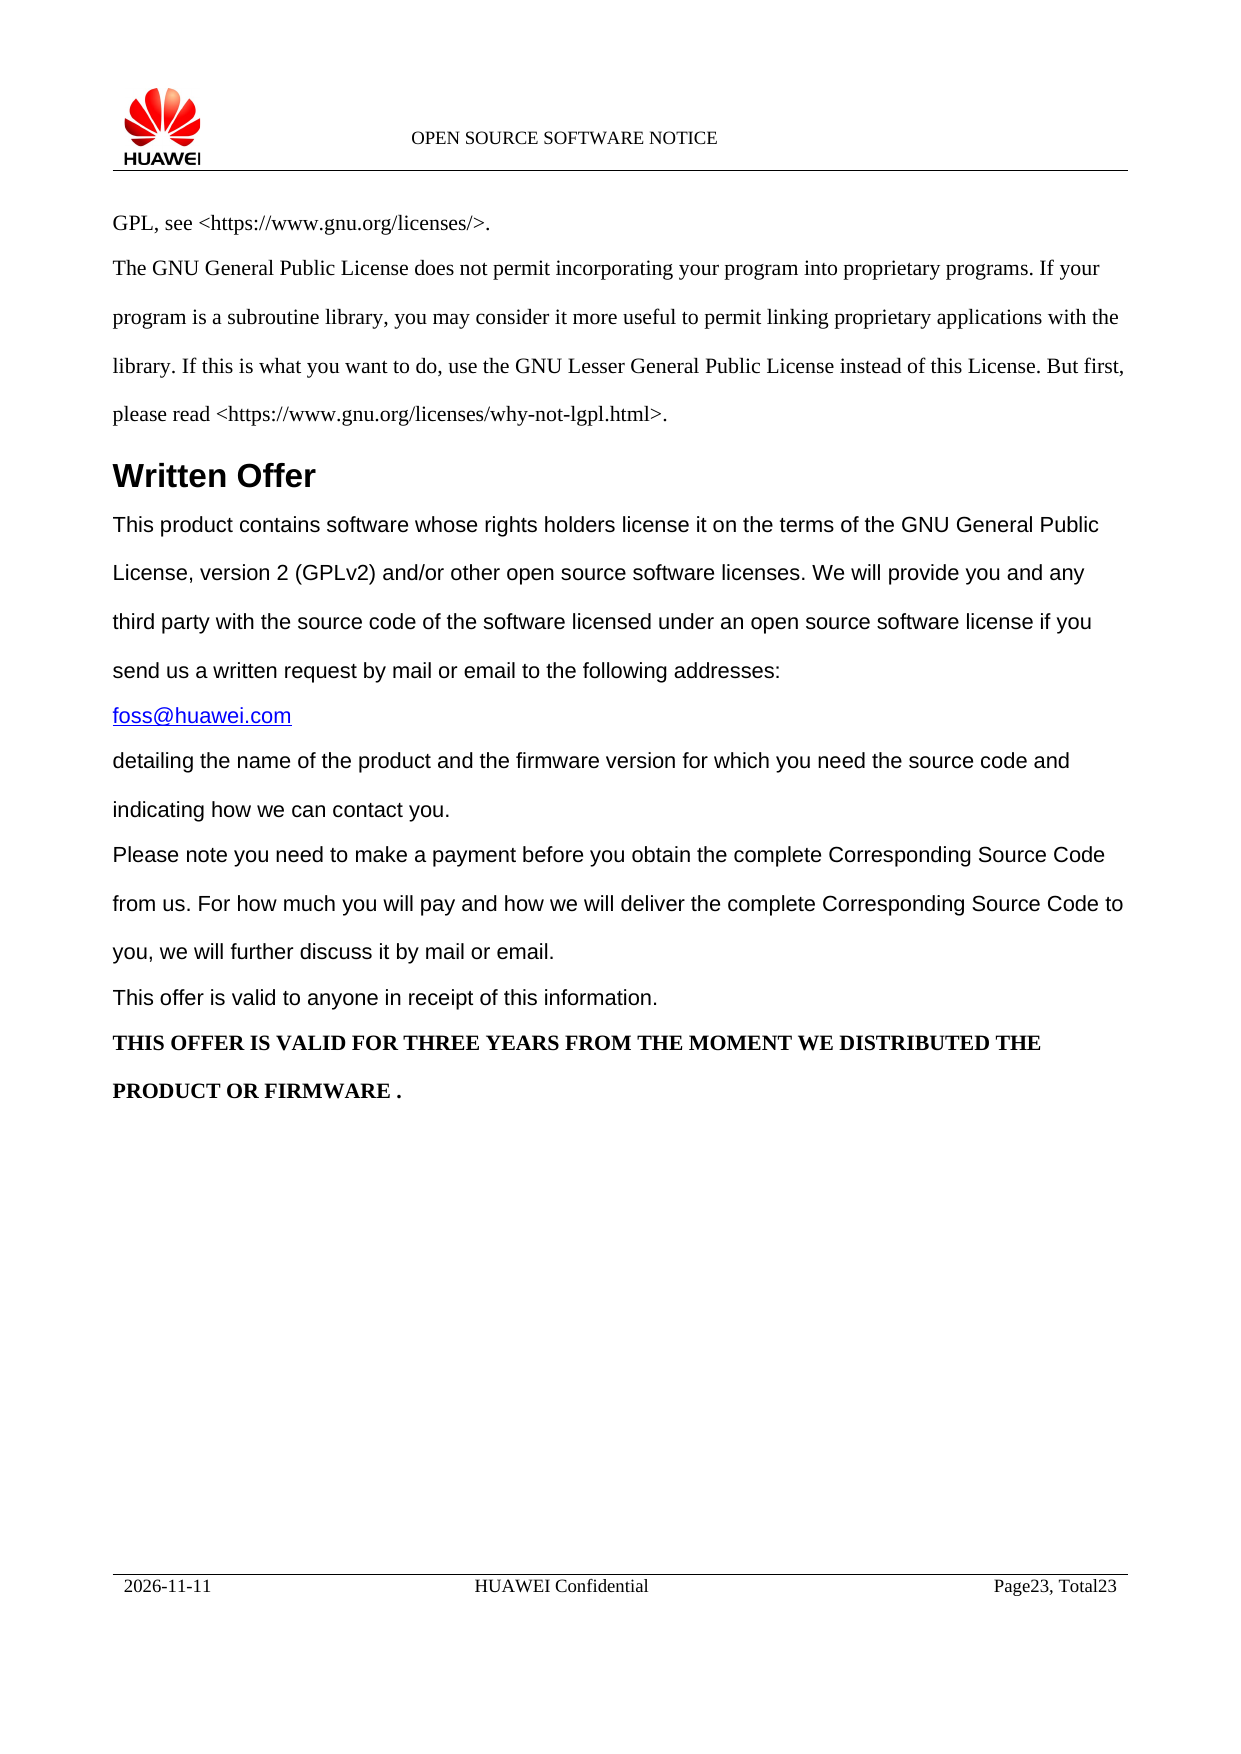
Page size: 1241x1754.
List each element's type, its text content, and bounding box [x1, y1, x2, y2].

text Please note you need to make a payment before you obtain the complete Corresponding Source Code from us. For how much you will pay and how we will deliver the complete Corresponding Source Code to you, we will further discuss it by mail or email. [112, 838, 1128, 968]
text This offer is valid for three years from the moment we distributed the product or firmware . [112, 1026, 1128, 1107]
text This offer is valid to anyone in receipt of this information. [112, 981, 1128, 1013]
text The GNU General Public License does not permit incorporating your program into proprietary programs. If your program is a subroutine library, you may consider it more useful to permit linking proprietary applications with the library. If this is what you want to do, use the GNU Lesser General Public License instead of this License. But first, please read <https://www.gnu.org/licenses/why-not-lgpl.html>. [112, 251, 1128, 430]
picture [124, 88, 201, 165]
text detailing the name of the product and the firmware version for which you need the source code and indicating how we can contact you. [112, 744, 1128, 826]
text This product contains software whose rights holders license it on the terms of the GNU General Public License, version 2 (GPLv2) and/or other open source software licenses. We will provide you and any third party with the source code of the software licensed under an open source software license if you send us a written request by mail or email to the following addresses: [112, 508, 1128, 687]
text foss@huawei.com [112, 699, 1128, 732]
text Written Offer [112, 443, 1128, 508]
